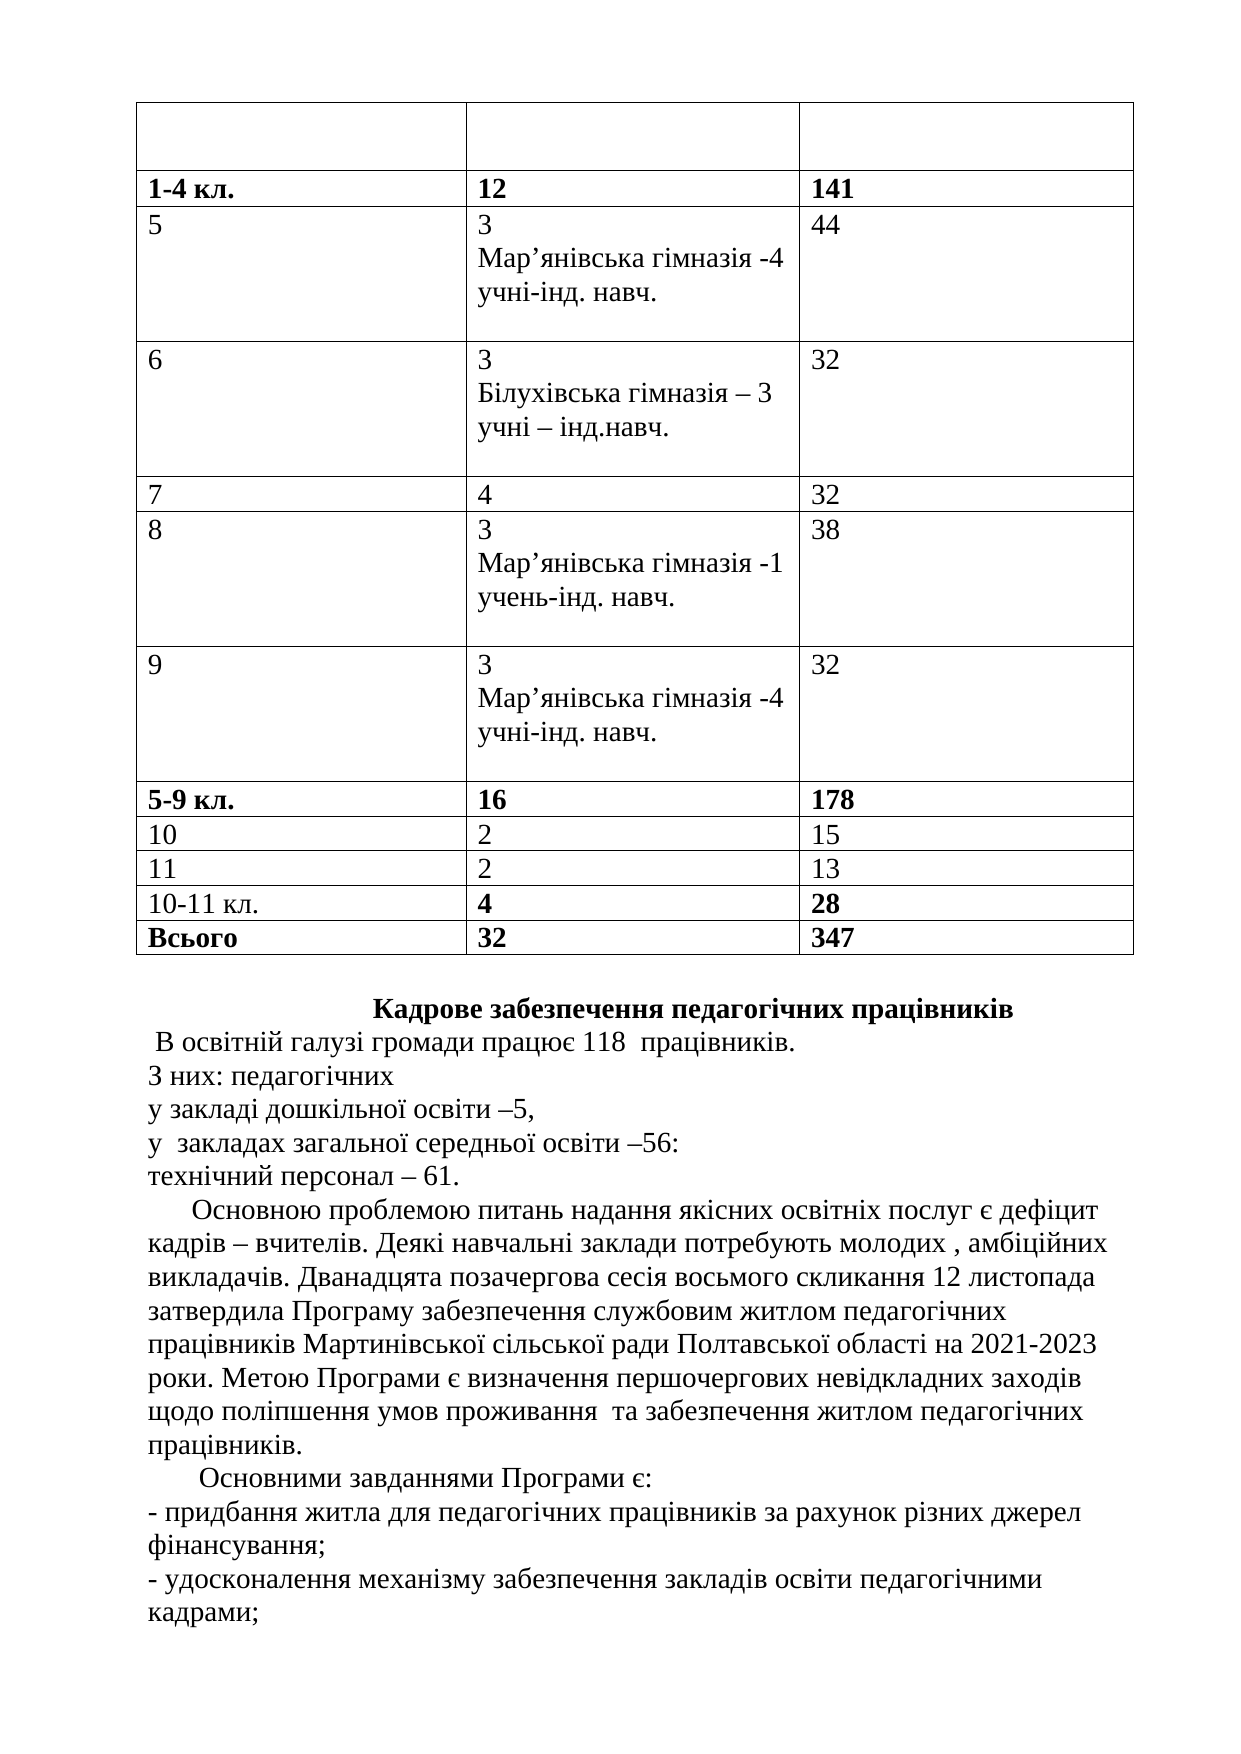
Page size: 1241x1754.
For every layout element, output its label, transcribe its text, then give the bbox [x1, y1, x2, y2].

table_cell 178 [800, 782, 1133, 816]
table_cell 8 [137, 512, 466, 646]
table_cell 3 Білухівська гімназія – 3 учні – інд.навч. [467, 342, 799, 476]
table_cell 2 [467, 817, 799, 850]
table_cell 28 [800, 886, 1133, 919]
table_cell 2 [467, 851, 799, 885]
table_cell 13 [800, 851, 1133, 885]
table_cell 4 [467, 477, 799, 511]
table_cell 141 [800, 171, 1133, 206]
table_cell 9 [137, 647, 466, 781]
table_cell 15 [800, 817, 1133, 850]
text у закладах загальної середньої освіти –56: [148, 1125, 1152, 1158]
table_cell 3 Мар’янівська гімназія -1 учень-інд. навч. [467, 512, 799, 646]
text - придбання житла для педагогічних працівників за рахунок різних джерел фінансування; [148, 1494, 1152, 1561]
text В освітній галузі громади працює 118 працівників. [148, 1024, 1152, 1058]
table_cell 5 [137, 207, 466, 341]
table_cell 29 [800, 103, 1133, 170]
table_cell 32 [800, 477, 1133, 511]
text Основними завданнями Програми є: [148, 1460, 1152, 1494]
text Кадрове забезпечення педагогічних працівників [148, 991, 1152, 1024]
table_cell 12 [467, 171, 799, 206]
text Основною проблемою питань надання якісних освітніх послуг є дефіцит кадрів – вчителів. Деякі навчальні заклади потребують молодих , амбіційних викладачів. Дванадцята позачергова сесія восьмого скликання 12 листопада затвердила Програму забезпечення службовим житлом педагогічних працівників Мартинівської сільської ради Полтавської області на 2021-2023 роки. Метою Програми є визначення першочергових невідкладних заходів щодо поліпшення умов проживання та забезпечення житлом педагогічних працівників. [148, 1192, 1152, 1460]
table_cell 38 [800, 512, 1133, 646]
table_cell 32 [800, 342, 1133, 476]
table_cell 10-11 кл. [137, 886, 466, 919]
table_cell 6 [137, 342, 466, 476]
table_cell 5-9 кл. [137, 782, 466, 816]
table_cell 1-4 кл. [137, 171, 466, 206]
table_cell 4 [137, 103, 466, 170]
table_cell 347 [800, 921, 1133, 954]
table_cell 4 [467, 886, 799, 919]
text технічний персонал – 61. [148, 1158, 1152, 1192]
table_cell 32 [467, 921, 799, 954]
table_cell 7 [137, 477, 466, 511]
table_cell 3 Мар’янівська гімназія -4 учні-інд. навч. [467, 207, 799, 341]
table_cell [467, 103, 799, 170]
text у закладі дошкільної освіти –5, [148, 1091, 1152, 1125]
table_cell 11 [137, 851, 466, 885]
table_cell 16 [467, 782, 799, 816]
text - удосконалення механізму забезпечення закладів освіти педагогічними кадрами; [148, 1561, 1152, 1628]
text З них: педагогічних [148, 1058, 1152, 1091]
table_cell 3 Мар’янівська гімназія -4 учні-інд. навч. [467, 647, 799, 781]
table_cell 44 [800, 207, 1133, 341]
table_cell 10 [137, 817, 466, 850]
table_cell Всього [137, 921, 466, 954]
table_cell 32 [800, 647, 1133, 781]
